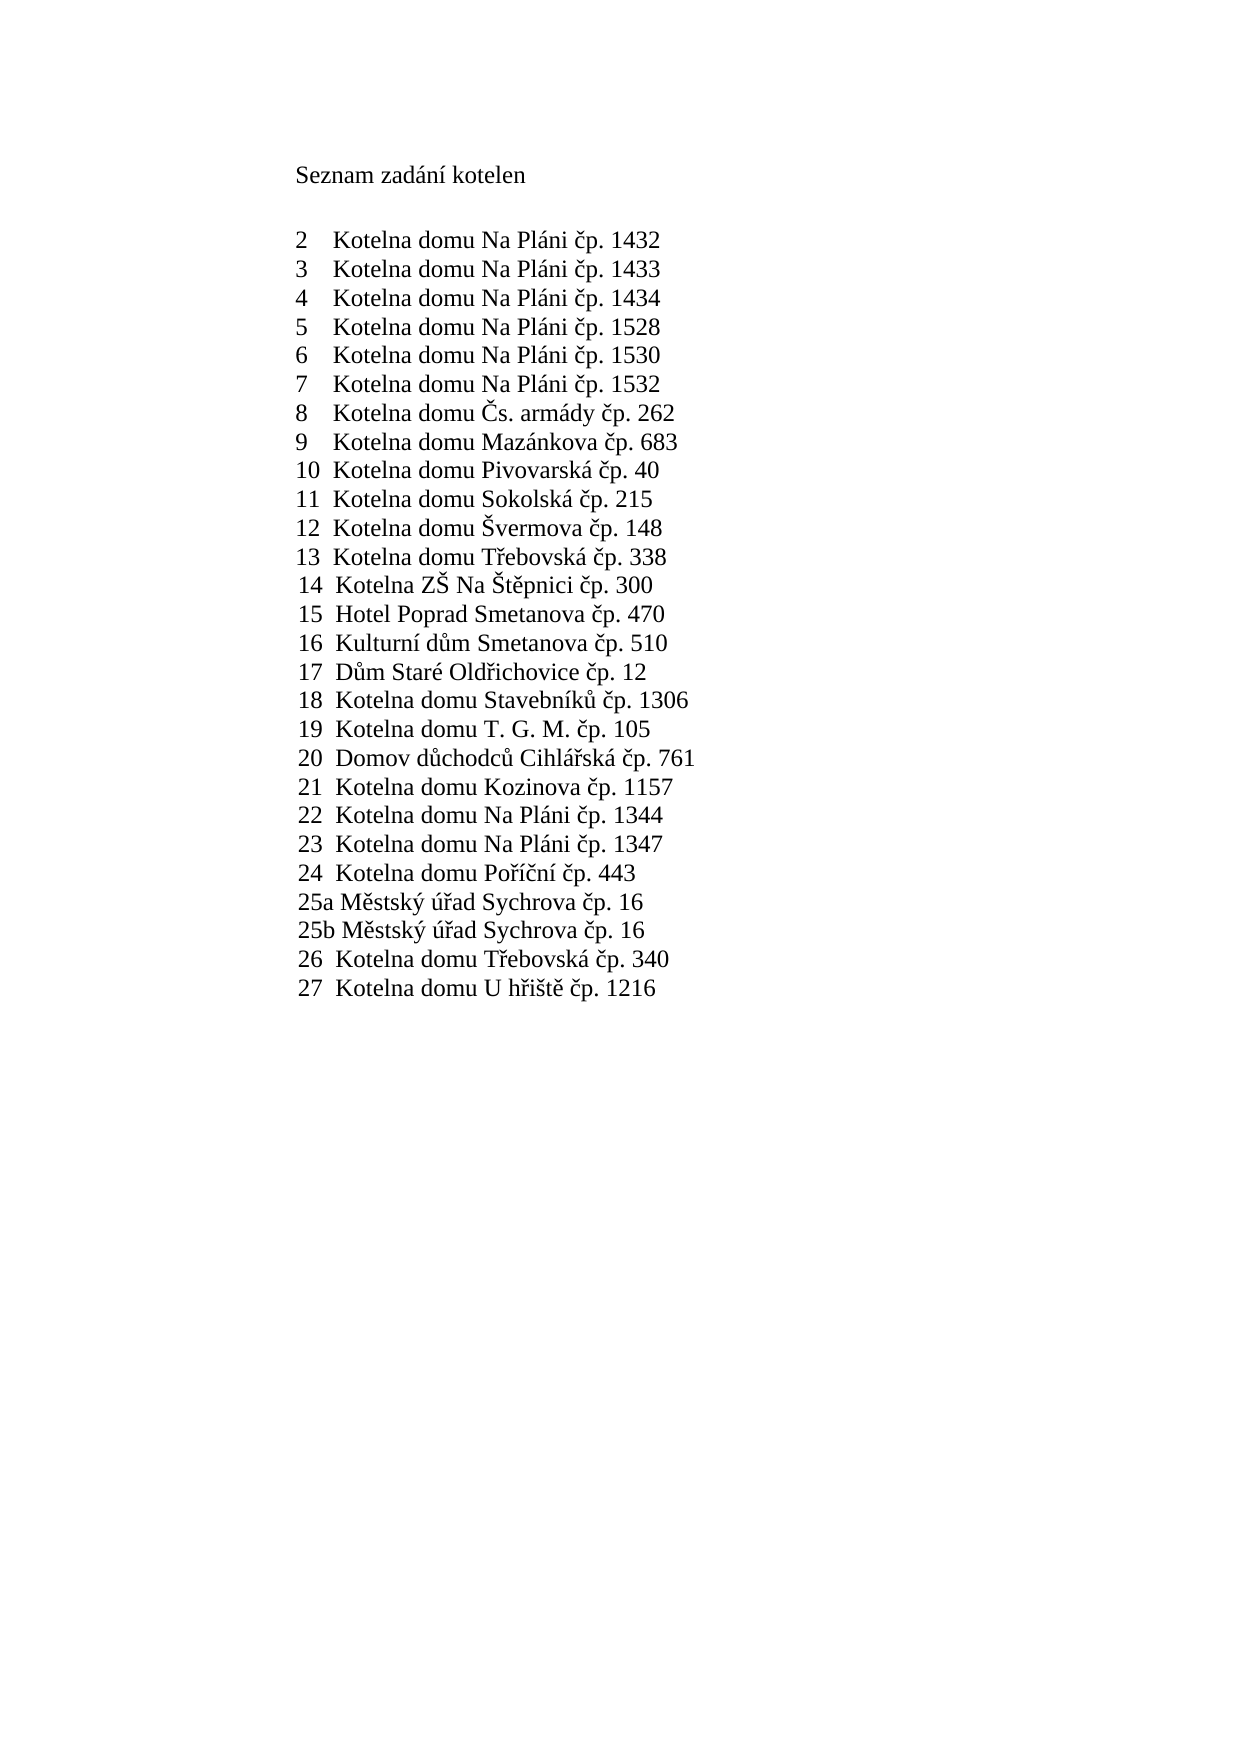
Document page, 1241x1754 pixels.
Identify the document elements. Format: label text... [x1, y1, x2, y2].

text 14 Kotelna ZŠ Na Štěpnici čp. 300 [223, 570, 1093, 599]
text 11 Kotelna domu Sokolská čp. 215 [148, 484, 1093, 513]
text 25b Městský úřad Sychrova čp. 16 [223, 915, 1093, 944]
text 20 Domov důchodců Cihlářská čp. 761 [223, 743, 1093, 772]
text 18 Kotelna domu Stavebníků čp. 1306 [223, 685, 1093, 714]
text 10 Kotelna domu Pivovarská čp. 40 [148, 455, 1093, 484]
text 25a Městský úřad Sychrova čp. 16 [223, 887, 1093, 915]
text 16 Kulturní dům Smetanova čp. 510 [223, 628, 1093, 657]
text 23 Kotelna domu Na Pláni čp. 1347 [223, 829, 1093, 858]
text 21 Kotelna domu Kozinova čp. 1157 [223, 772, 1093, 800]
text Seznam zadání kotelen [221, 160, 1093, 189]
text 26 Kotelna domu Třebovská čp. 340 [223, 944, 1093, 973]
text 6 Kotelna domu Na Pláni čp. 1530 [148, 340, 1093, 369]
text 9 Kotelna domu Mazánkova čp. 683 [148, 427, 1093, 455]
text 24 Kotelna domu Poříční čp. 443 [223, 858, 1093, 887]
text 17 Dům Staré Oldřichovice čp. 12 [223, 657, 1093, 685]
text 3 Kotelna domu Na Pláni čp. 1433 [148, 254, 1093, 283]
text 4 Kotelna domu Na Pláni čp. 1434 [148, 283, 1093, 312]
text 13 Kotelna domu Třebovská čp. 338 [148, 542, 1093, 570]
text 15 Hotel Poprad Smetanova čp. 470 [223, 599, 1093, 628]
text 7 Kotelna domu Na Pláni čp. 1532 [148, 369, 1093, 398]
text 8 Kotelna domu Čs. armády čp. 262 [148, 398, 1093, 427]
text 5 Kotelna domu Na Pláni čp. 1528 [148, 312, 1093, 340]
text 12 Kotelna domu Švermova čp. 148 [148, 513, 1093, 542]
text 22 Kotelna domu Na Pláni čp. 1344 [223, 800, 1093, 829]
text 19 Kotelna domu T. G. M. čp. 105 [223, 714, 1093, 743]
text 27 Kotelna domu U hřiště čp. 1216 [223, 973, 1093, 1002]
text 2 Kotelna domu Na Pláni čp. 1432 [148, 225, 1093, 254]
